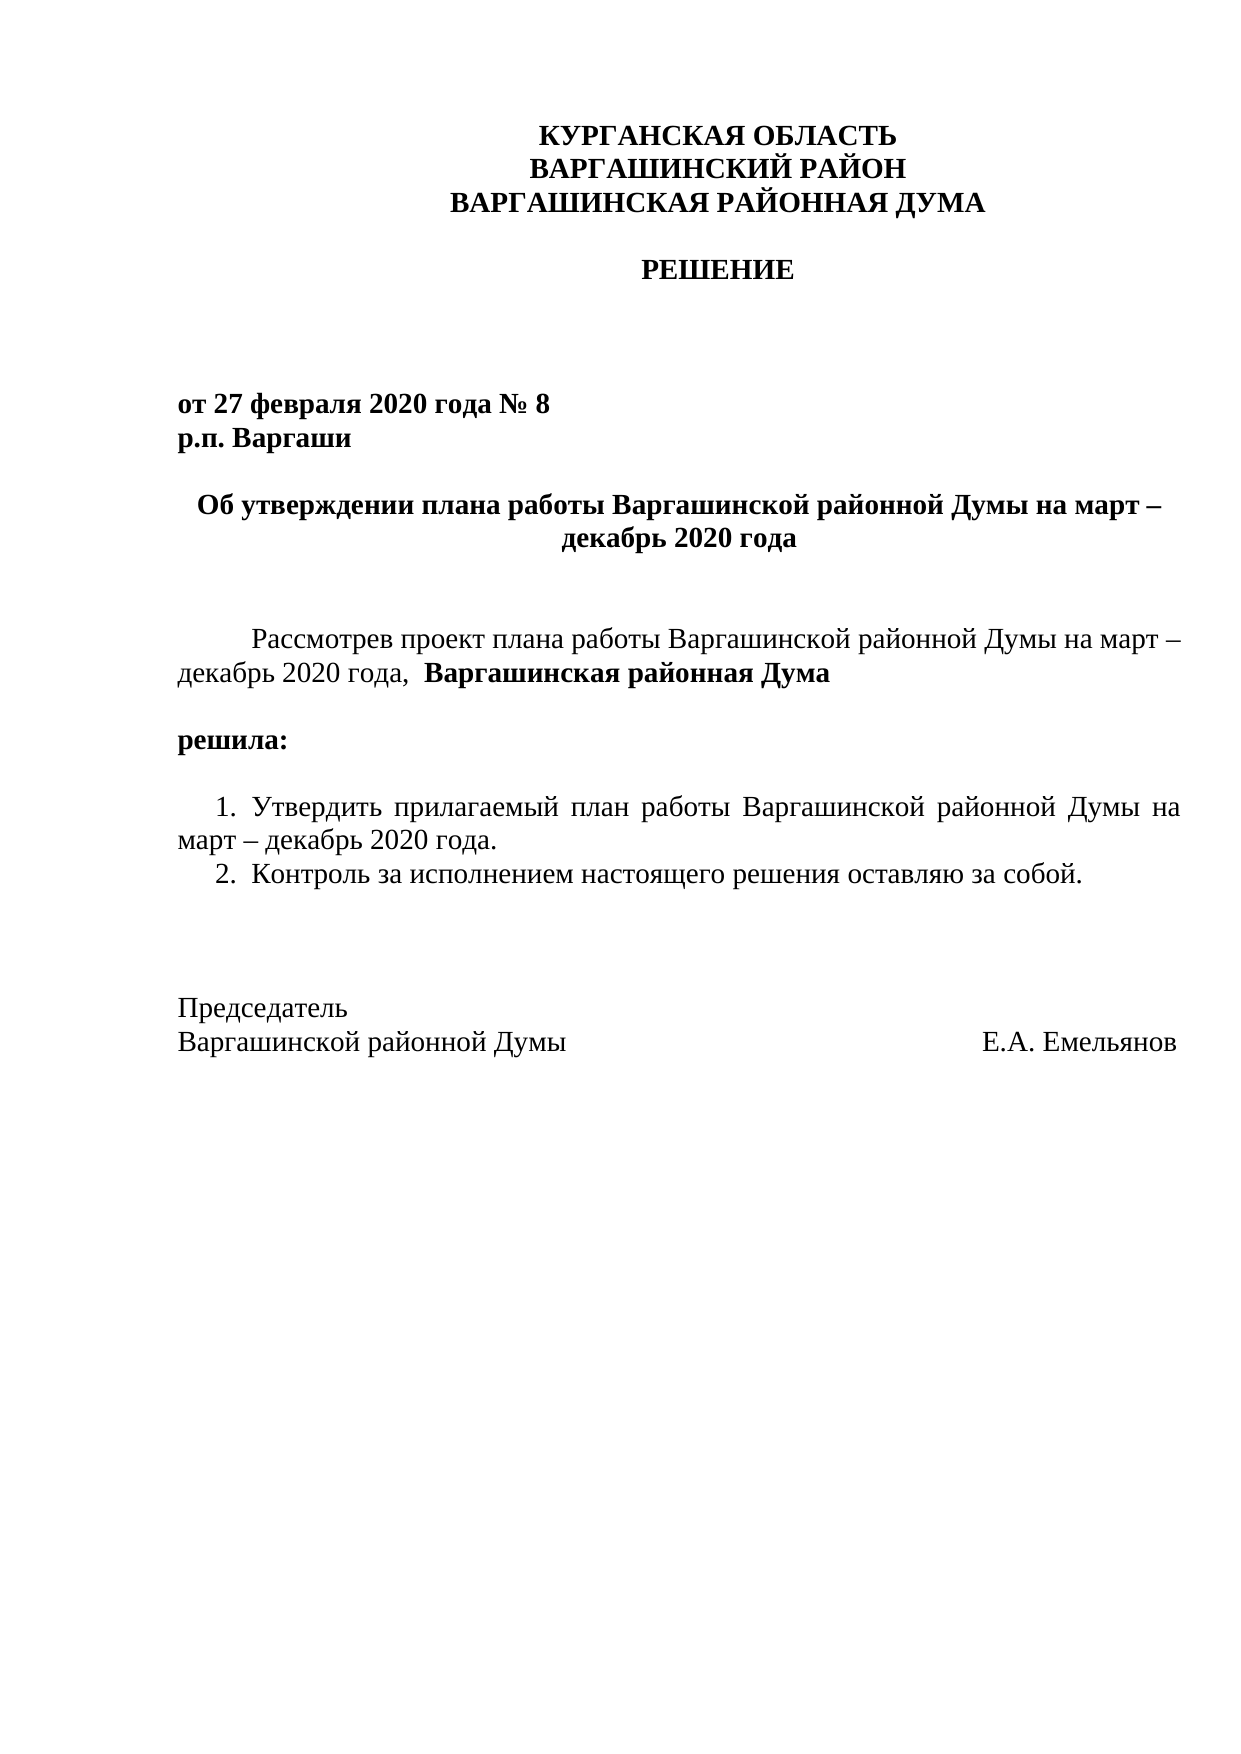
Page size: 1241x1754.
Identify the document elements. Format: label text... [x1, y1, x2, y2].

text Варгашинской районной Думы Е.А. Емельянов [177, 1024, 1181, 1057]
text решила: [177, 722, 1181, 755]
list Контроль за исполнением настоящего решения оставляю за собой. [177, 856, 1181, 889]
text РЕШЕНИЕ [177, 252, 1181, 286]
text Рассмотрев проект плана работы Варгашинской районной Думы на март – декабрь 2020 года, Варгашинская районная Дума [177, 621, 1181, 688]
list Утвердить прилагаемый план работы Варгашинской районной Думы на март – декабрь 2020 года. [177, 789, 1181, 856]
text ВАРГАШИНСКАЯ РАЙОННАЯ ДУМА [177, 185, 1181, 219]
text р.п. Варгаши [177, 420, 1181, 453]
text Председатель [177, 990, 1181, 1024]
text КУРГАНСКАЯ ОБЛАСТЬ [177, 118, 1181, 152]
text от 27 февраля 2020 года № 8 [177, 386, 1181, 420]
text Об утверждении плана работы Варгашинской районной Думы на март – декабрь 2020 года [177, 487, 1181, 554]
text ВАРГАШИНСКИЙ РАЙОН [177, 152, 1181, 185]
